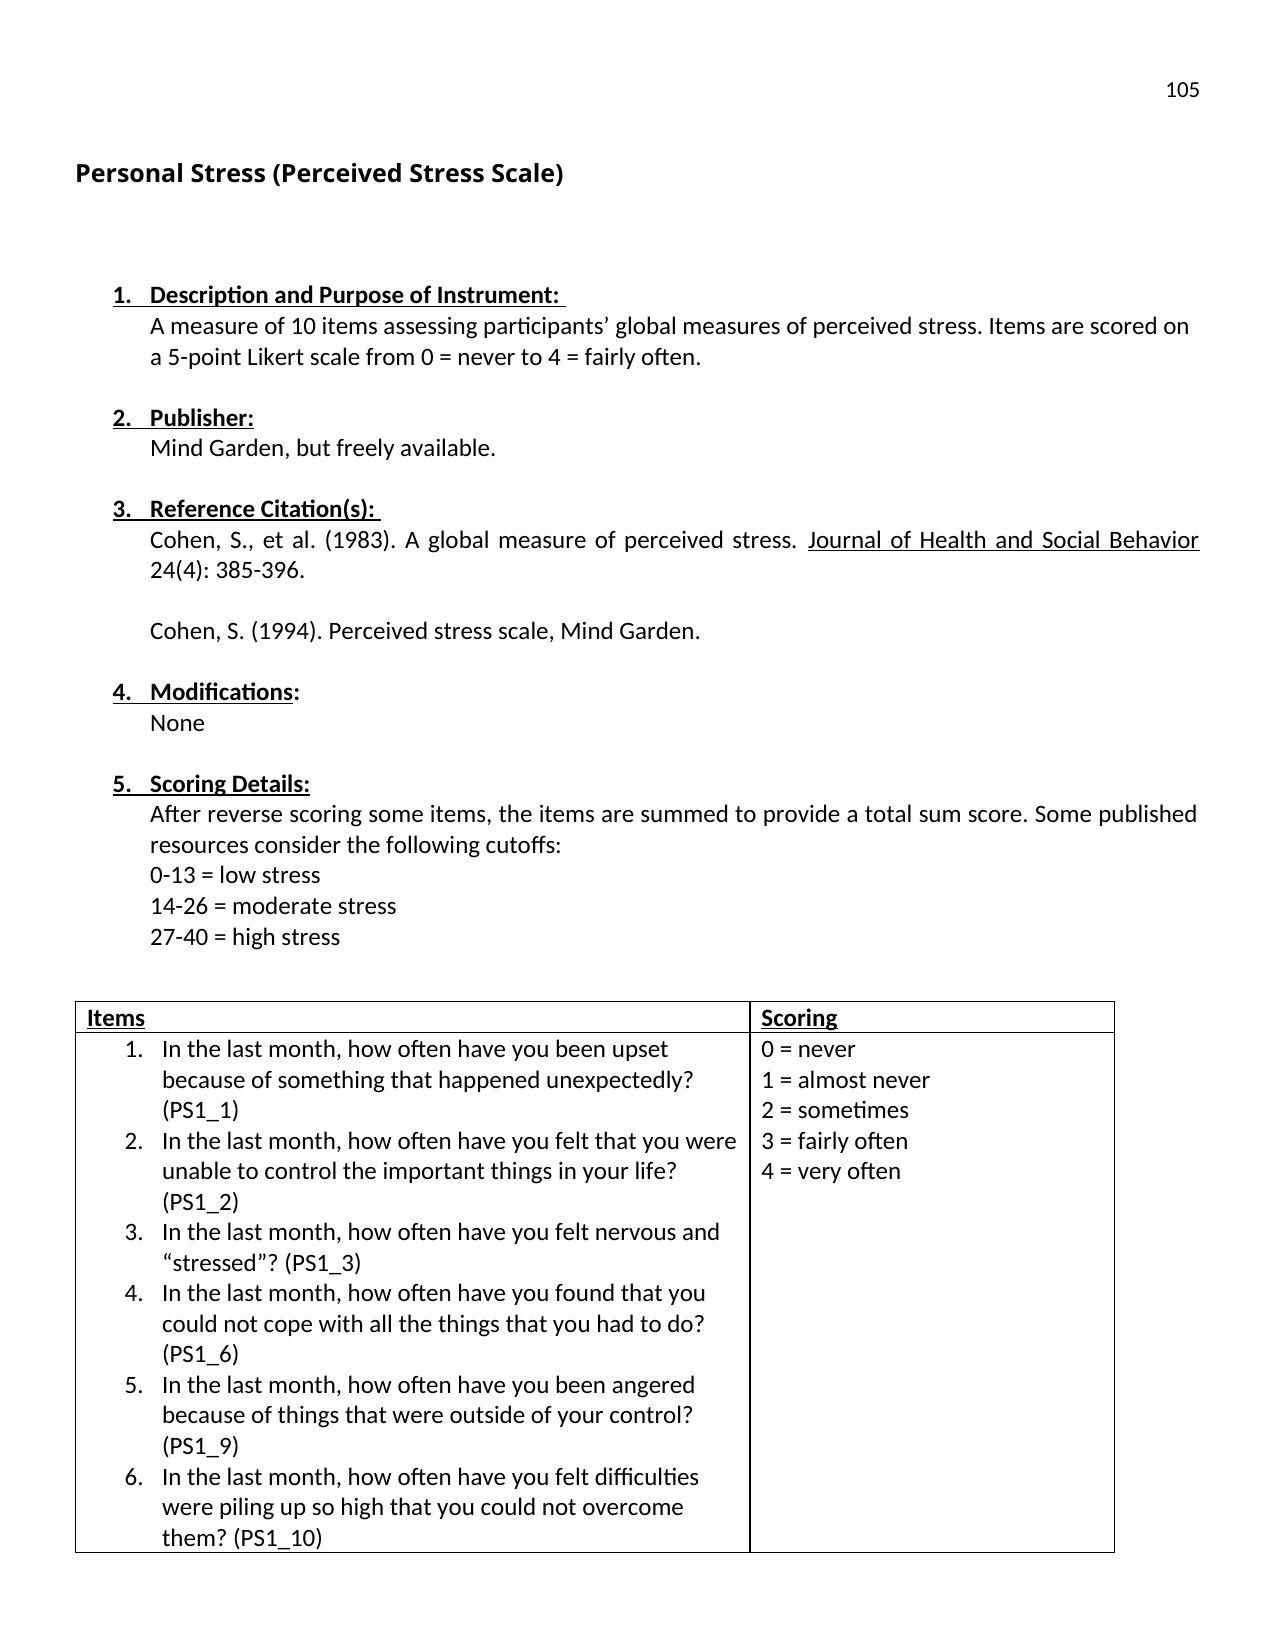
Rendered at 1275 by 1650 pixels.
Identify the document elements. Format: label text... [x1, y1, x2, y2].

text 0-13 = low stress [150, 859, 1200, 890]
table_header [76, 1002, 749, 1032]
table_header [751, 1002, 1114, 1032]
subtitle Personal Stress (Perceived Stress Scale) [75, 156, 1200, 190]
list Scoring Details: [112, 768, 1200, 798]
list Reference Citation(s): [112, 493, 1200, 524]
list Cohen, S., et al. (1983). A global measure of perceived stress. Journal of Health and Social Behavior 24(4): 385-396. [150, 524, 1200, 585]
list Mind Garden, but freely available. [150, 432, 1200, 463]
list A measure of 10 items assessing participants’ global measures of perceived stress. Items are scored on a 5-point Likert scale from 0 = never to 4 = fairly often. [150, 310, 1200, 371]
list Modifications: [112, 676, 1200, 707]
list None [150, 707, 1200, 737]
text 27-40 = high stress [150, 921, 1200, 951]
text Cohen, S. (1994). Perceived stress scale, Mind Garden. [150, 615, 1200, 646]
list Publisher: [112, 402, 1200, 432]
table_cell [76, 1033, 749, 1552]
text 14-26 = moderate stress [150, 890, 1200, 921]
list Description and Purpose of Instrument: [112, 280, 1200, 310]
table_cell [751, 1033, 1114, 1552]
list After reverse scoring some items, the items are summed to provide a total sum score. Some published resources consider the following cutoffs: [150, 798, 1200, 859]
